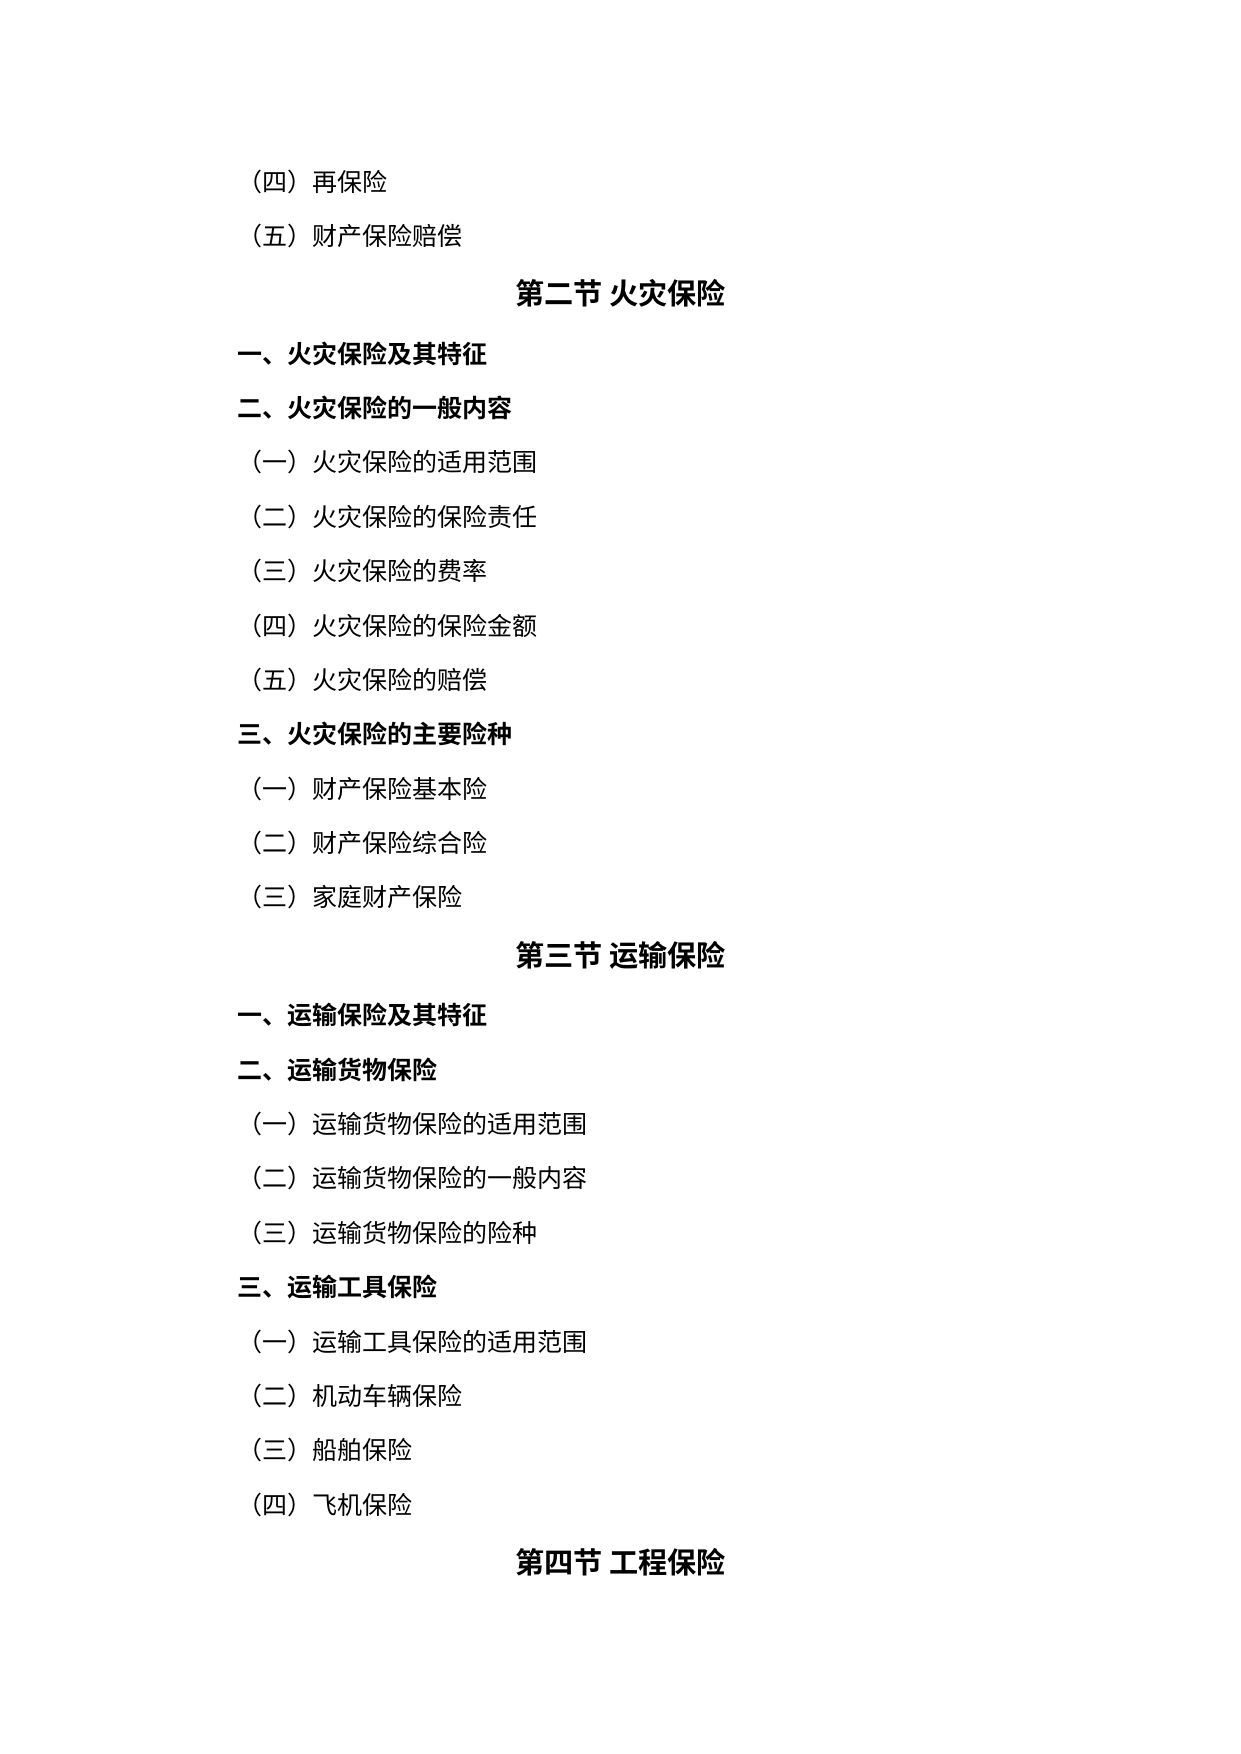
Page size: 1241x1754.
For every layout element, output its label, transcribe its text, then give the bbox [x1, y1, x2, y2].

text （四）飞机保险 [187, 1485, 1053, 1521]
text 第四节 工程保险 [187, 1539, 1053, 1582]
text （三）火灾保险的费率 [187, 552, 1053, 588]
text 一、火灾保险及其特征 [187, 334, 1053, 370]
text （五）火灾保险的赔偿 [187, 660, 1053, 697]
text （二）运输货物保险的一般内容 [187, 1159, 1053, 1195]
text （三）家庭财产保险 [187, 878, 1053, 914]
text （一）火灾保险的适用范围 [187, 443, 1053, 479]
text （四）火灾保险的保险金额 [187, 606, 1053, 642]
text 一、运输保险及其特征 [187, 996, 1053, 1032]
text （一）运输工具保险的适用范围 [187, 1322, 1053, 1358]
text （三）船舶保险 [187, 1431, 1053, 1467]
text （三）运输货物保险的险种 [187, 1213, 1053, 1249]
text 三、火灾保险的主要险种 [187, 715, 1053, 751]
text （一）运输货物保险的适用范围 [187, 1104, 1053, 1141]
text 三、运输工具保险 [187, 1268, 1053, 1304]
text （一）财产保险基本险 [187, 769, 1053, 805]
text （二）机动车辆保险 [187, 1376, 1053, 1413]
text 二、火灾保险的一般内容 [187, 388, 1053, 425]
text （二）财产保险综合险 [187, 823, 1053, 860]
text 第三节 运输保险 [187, 932, 1053, 974]
text （五）财产保险赔偿 [187, 216, 1053, 253]
text 第二节 火灾保险 [187, 271, 1053, 313]
text （二）火灾保险的保险责任 [187, 497, 1053, 533]
text （四）再保险 [187, 162, 1053, 198]
text 二、运输货物保险 [187, 1050, 1053, 1086]
